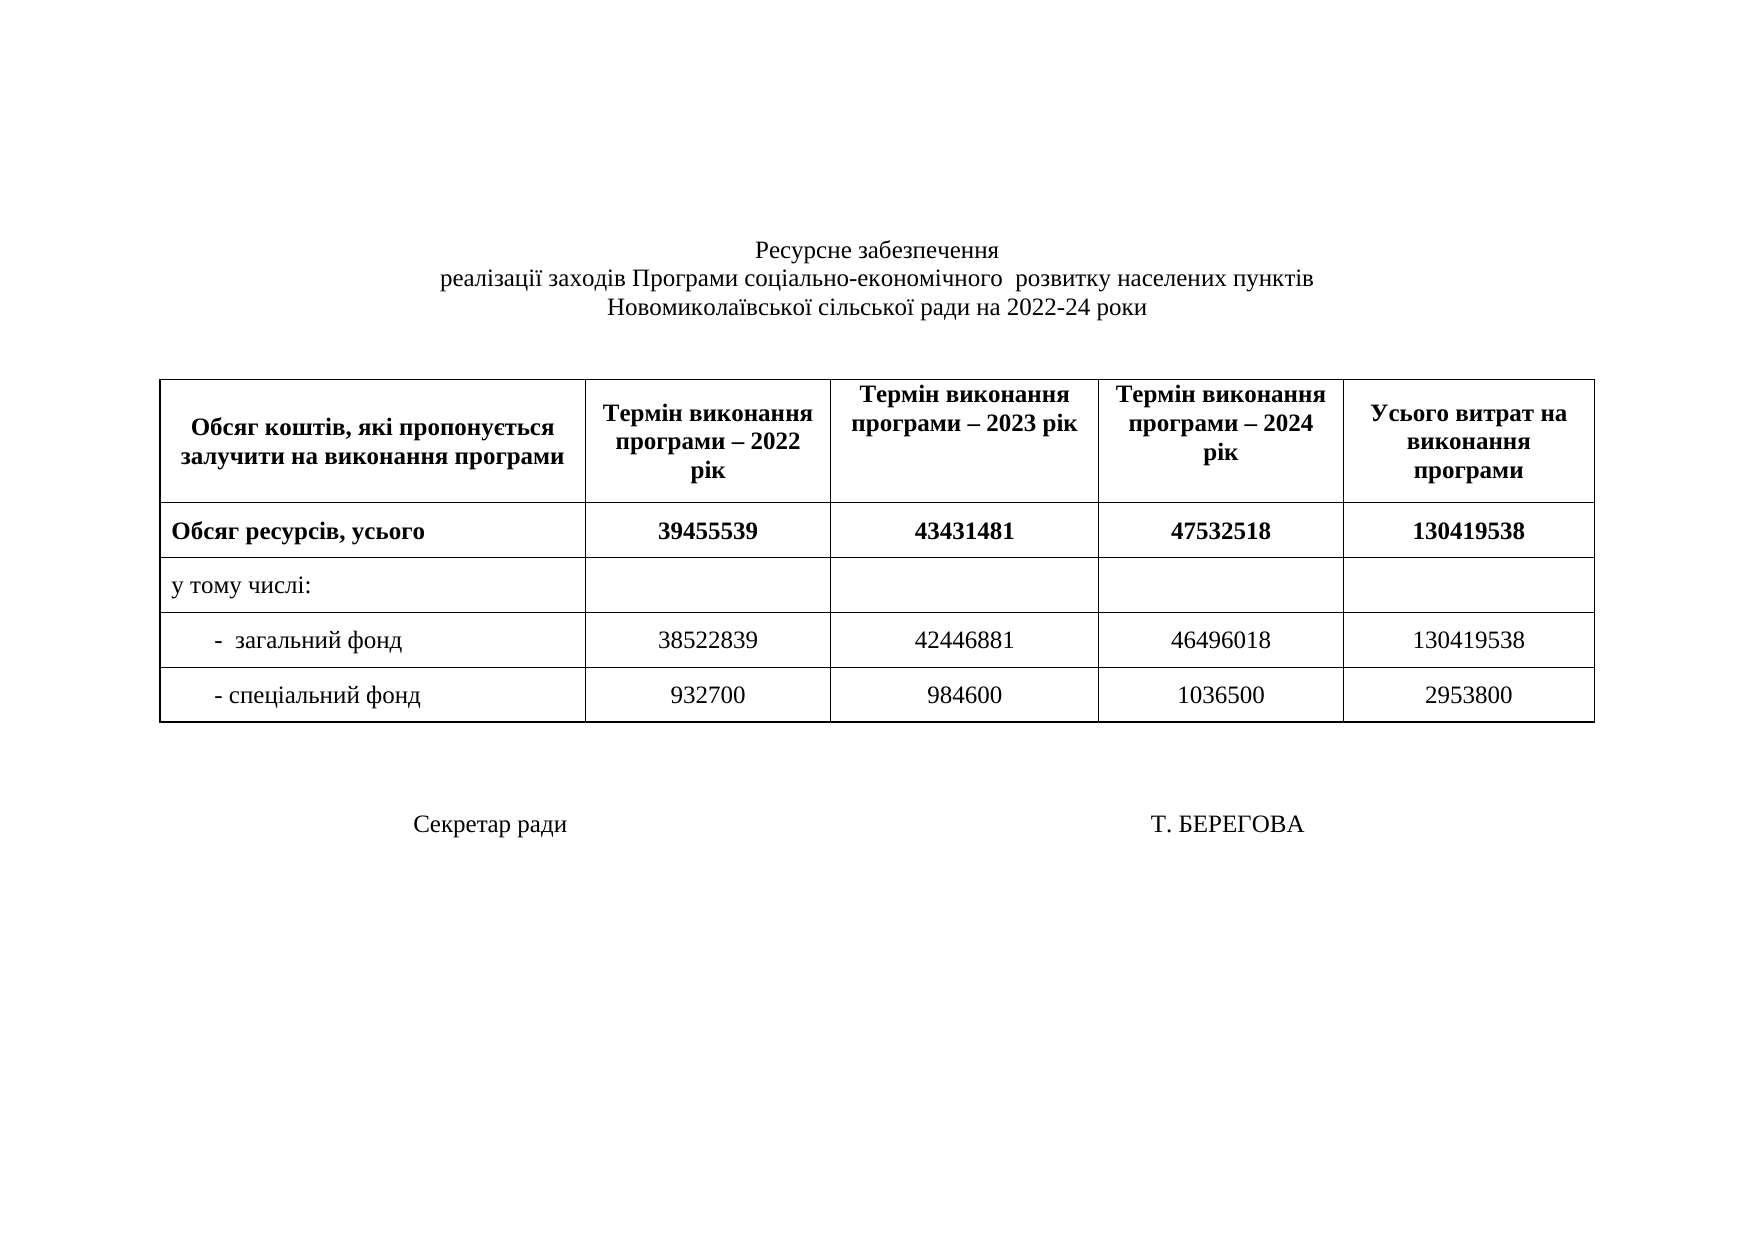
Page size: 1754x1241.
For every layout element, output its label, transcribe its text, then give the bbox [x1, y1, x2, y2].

table_cell [831, 558, 1098, 612]
table_cell 39455539 [586, 503, 830, 557]
table_cell - спеціальний фонд [161, 668, 585, 721]
table_cell - загальний фонд [161, 613, 585, 667]
text Новомиколаївської сільської ради на 2022-24 роки [118, 292, 1636, 321]
table_cell [1344, 558, 1594, 612]
table_cell у тому числі: [161, 558, 585, 612]
table_cell 932700 [586, 668, 830, 721]
text Ресурсне забезпечення [118, 235, 1636, 263]
table_cell 38522839 [586, 613, 830, 667]
table_cell [586, 558, 830, 612]
table_cell 2953800 [1344, 668, 1594, 721]
table_cell [1099, 558, 1343, 612]
table_header Обсяг коштів, які пропонується залучити на виконання програми [161, 380, 585, 502]
text Секретар ради Т. БЕРЕГОВА [339, 809, 1636, 837]
table_header Термін виконання програми – 2022 рік [586, 380, 830, 502]
table_cell Обсяг ресурсів, усього [161, 503, 585, 557]
table_cell 984600 [831, 668, 1098, 721]
table_cell 47532518 [1099, 503, 1343, 557]
table_header Термін виконання програми – 2024 рік [1099, 380, 1343, 502]
table_cell 130419538 [1344, 503, 1594, 557]
table_cell 130419538 [1344, 613, 1594, 667]
table_cell 46496018 [1099, 613, 1343, 667]
table_header Термін виконання програми – 2023 рік [831, 380, 1098, 502]
table_cell 43431481 [831, 503, 1098, 557]
table_cell 42446881 [831, 613, 1098, 667]
table_cell 1036500 [1099, 668, 1343, 721]
text реалізації заходів Програми соціально-економічного розвитку населених пунктів [118, 263, 1636, 292]
table_header Усього витрат на виконання програми [1344, 380, 1594, 502]
